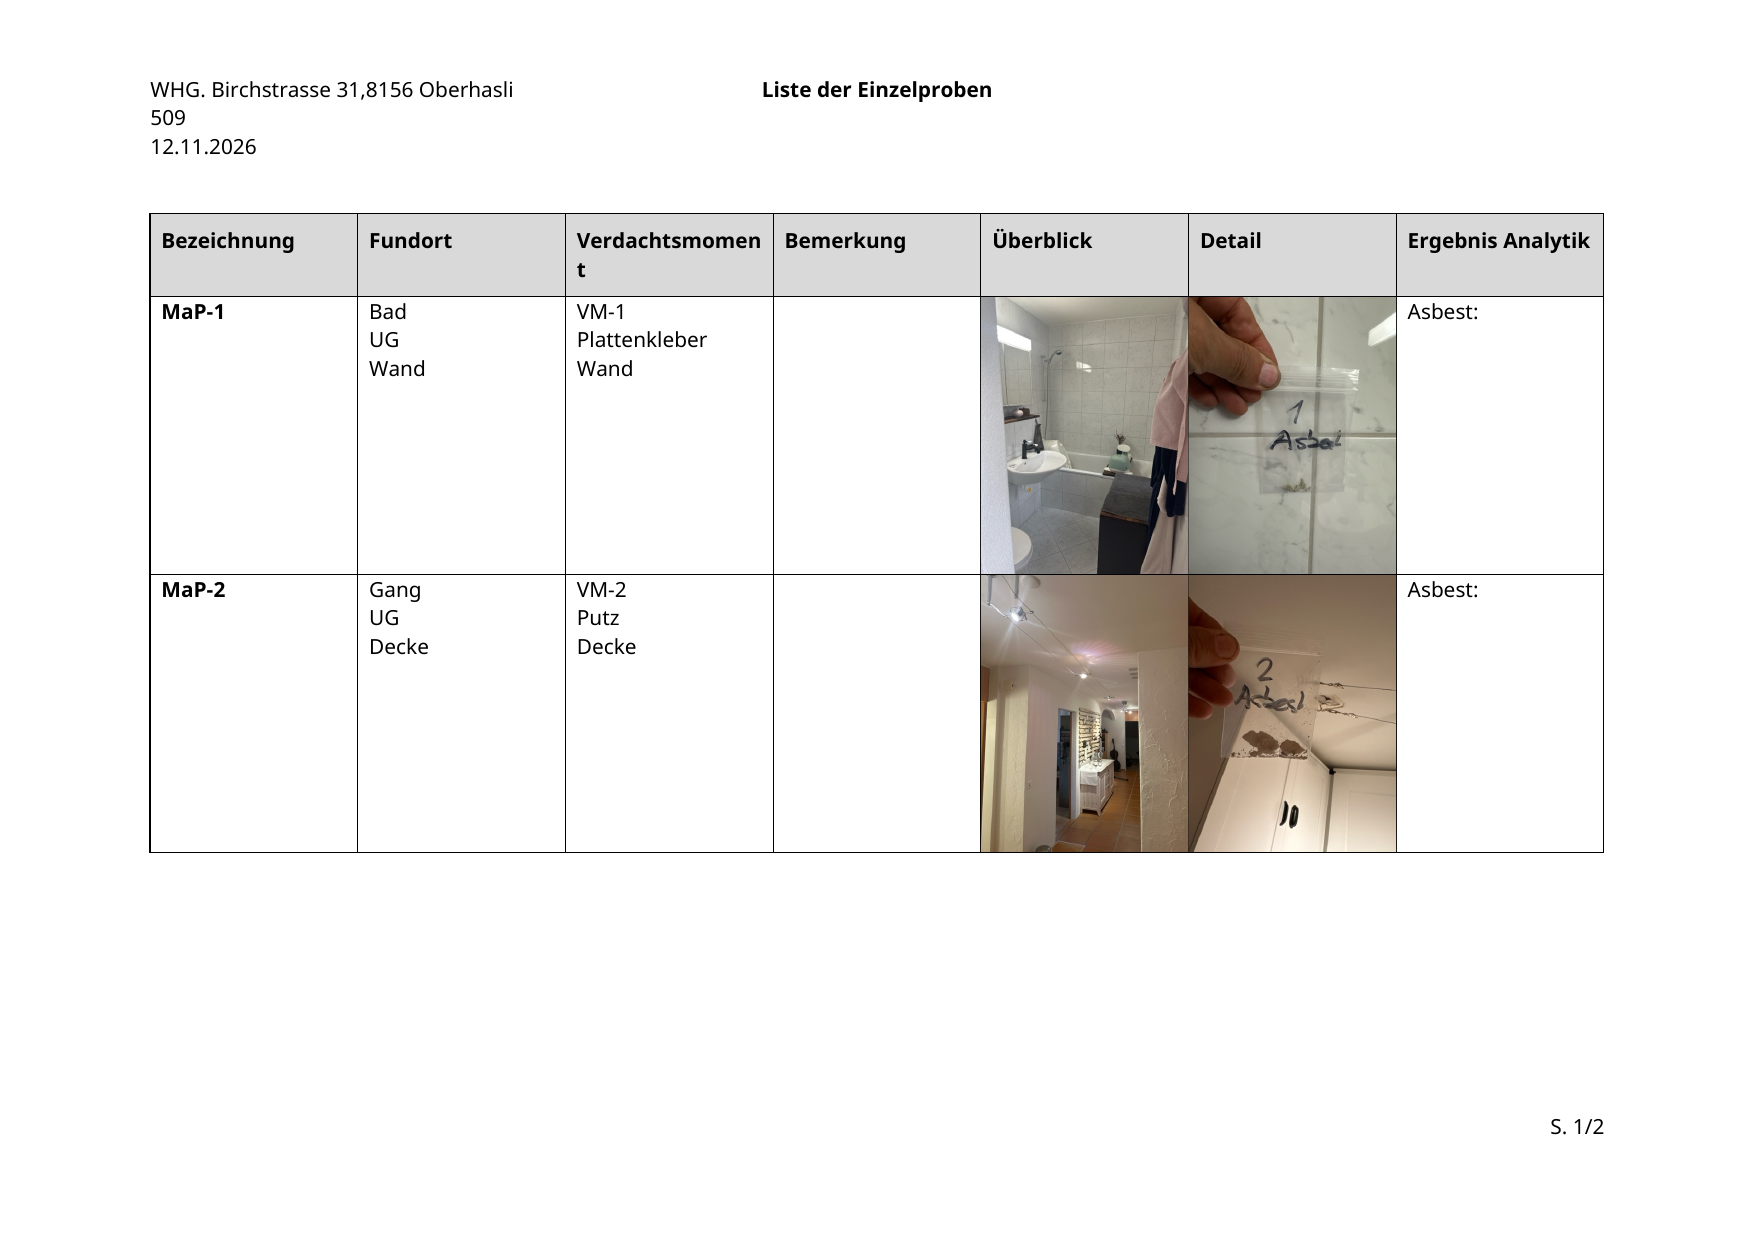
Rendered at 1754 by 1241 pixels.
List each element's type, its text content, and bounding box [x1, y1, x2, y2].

table_cell [774, 575, 980, 852]
table_header Bezeichnung [151, 214, 357, 296]
table_header Bemerkung [774, 214, 980, 296]
table_header Ergebnis Analytik [1397, 214, 1603, 296]
table_cell MaP-2 [151, 575, 357, 852]
table_cell Asbest: [1397, 297, 1603, 574]
table_cell Bad UG Wand [358, 297, 565, 574]
table_header Detail [1189, 214, 1396, 296]
table_header Verdachtsmoment [566, 214, 773, 296]
table_header Fundort [358, 214, 565, 296]
table_cell VM-2 Putz Decke [566, 575, 773, 852]
table_cell [774, 297, 980, 574]
table_header Überblick [981, 214, 1188, 296]
picture [980, 575, 1397, 852]
table_cell Gang UG Decke [358, 575, 565, 852]
table_cell Asbest: [1397, 575, 1603, 852]
table_cell VM-1 Plattenkleber Wand [566, 297, 773, 574]
picture [980, 297, 1397, 574]
table_cell MaP-1 [151, 297, 357, 574]
